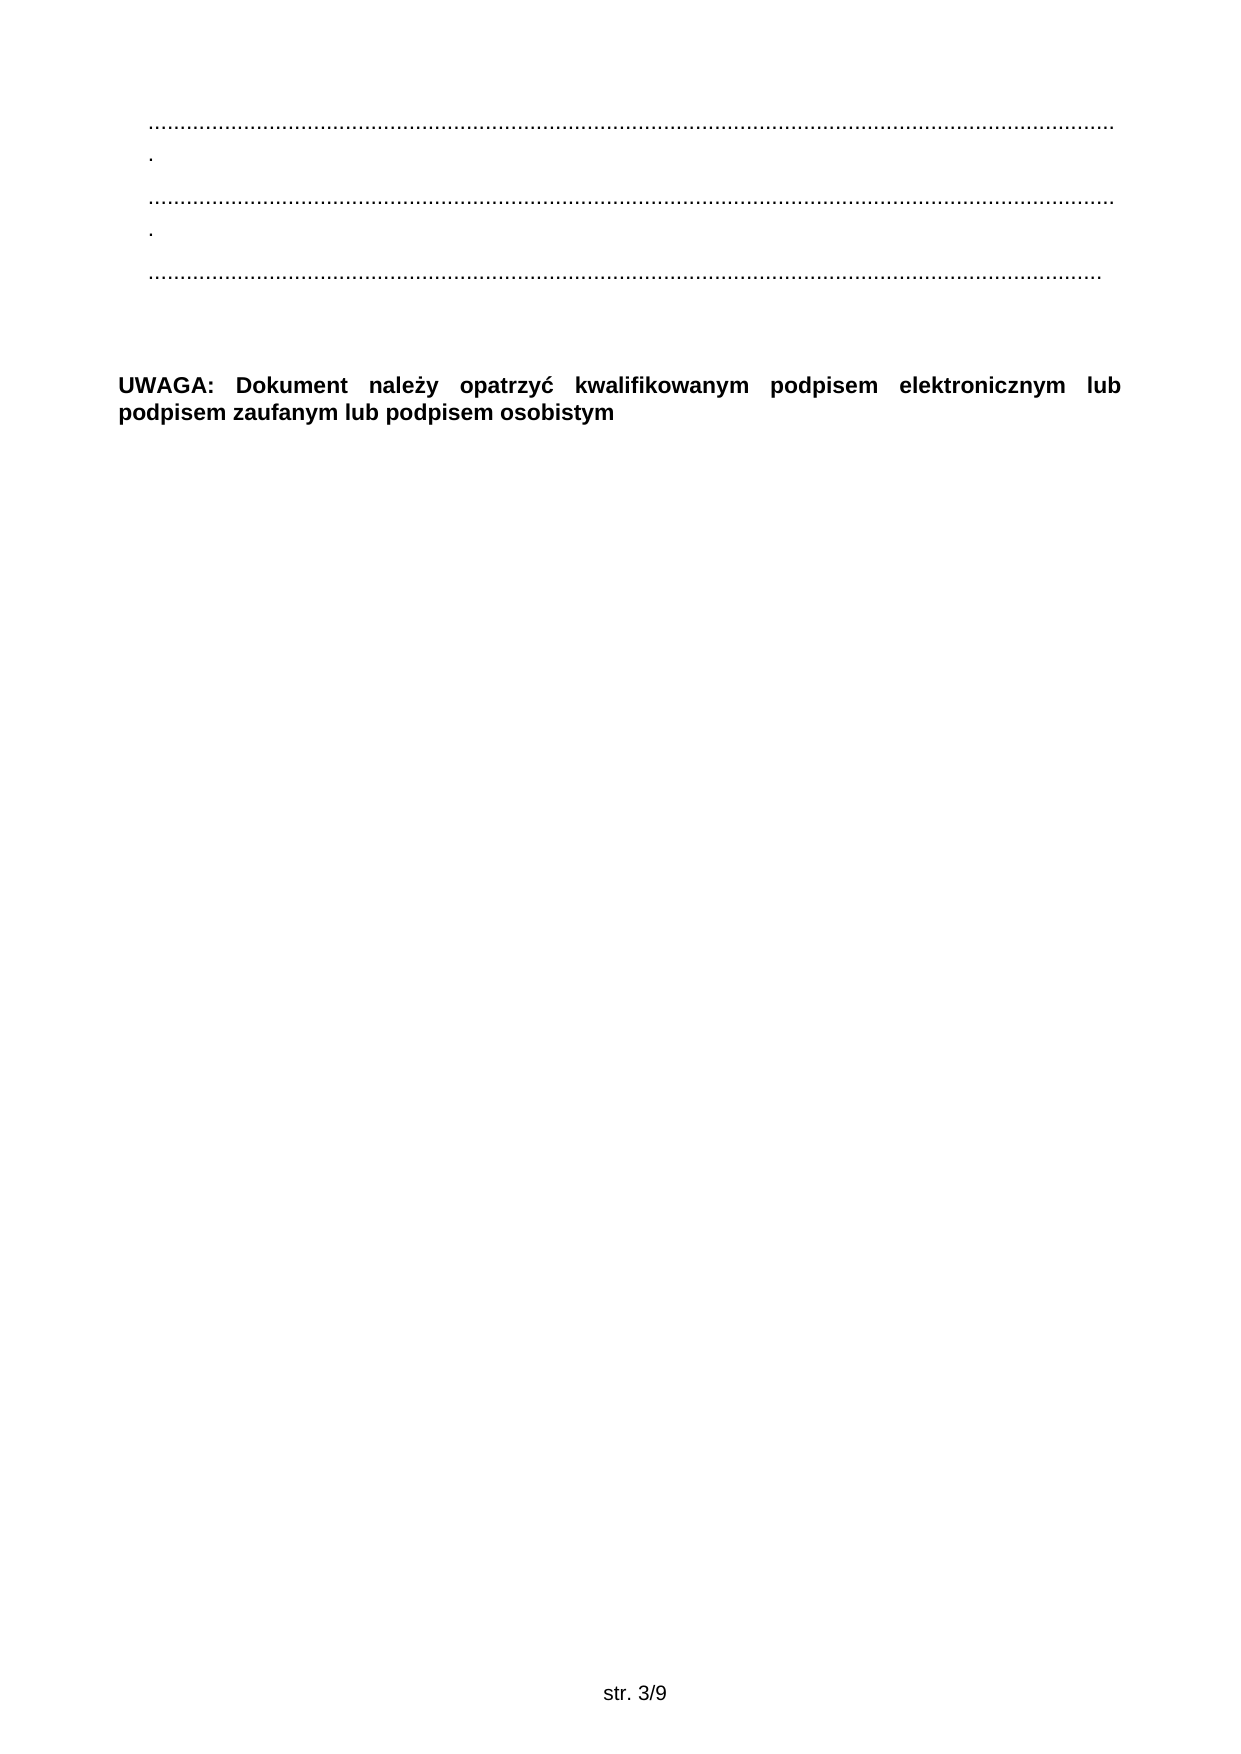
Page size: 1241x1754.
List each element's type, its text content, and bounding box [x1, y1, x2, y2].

text ...................................................................................................................................................... [148, 253, 1122, 285]
text UWAGA: Dokument należy opatrzyć kwalifikowanym podpisem elektronicznym lub podpisem zaufanym lub podpisem osobistym [118, 372, 1122, 425]
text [148, 103, 1122, 166]
